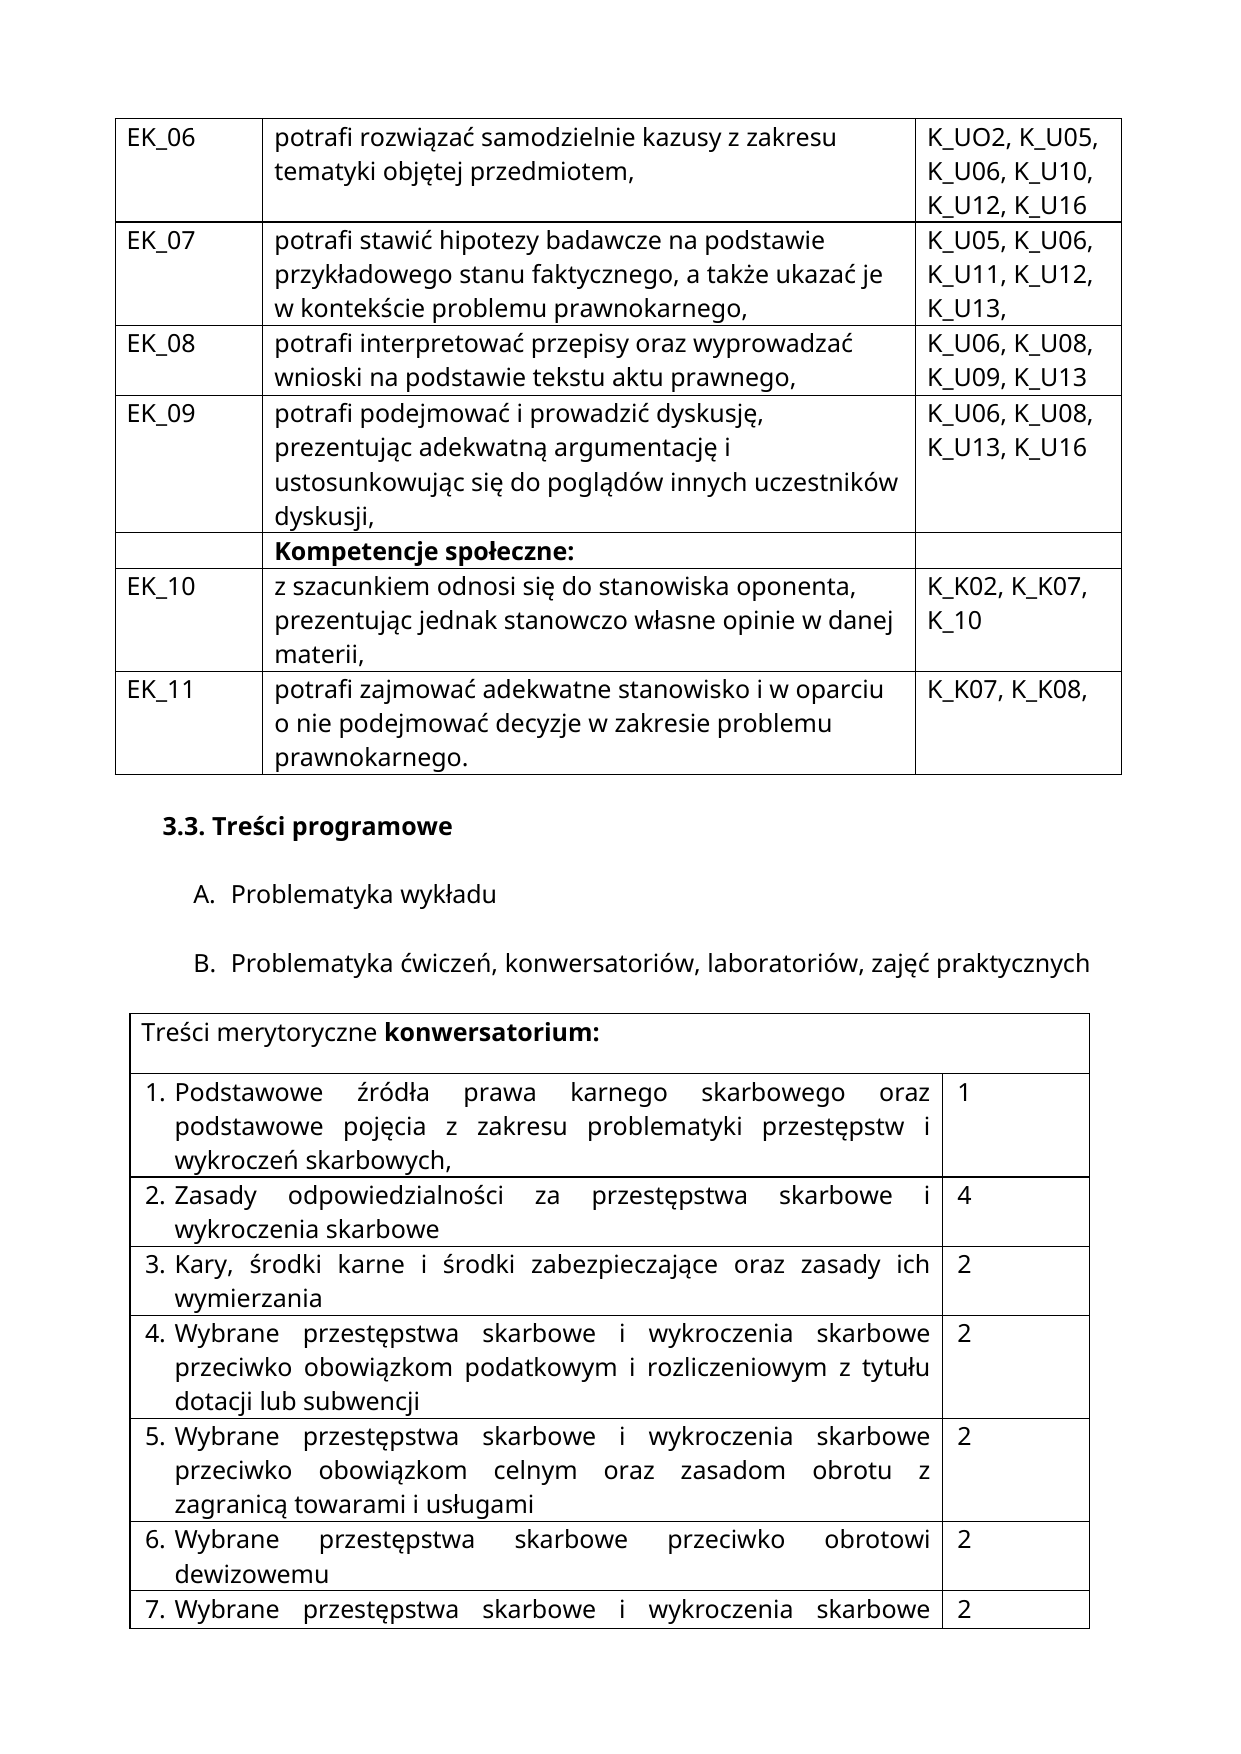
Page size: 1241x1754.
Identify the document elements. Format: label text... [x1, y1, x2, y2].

table_cell potrafi stawić hipotezy badawcze na podstawie przykładowego stanu faktycznego, a także ukazać je w kontekście problemu prawnokarnego, [263, 223, 915, 324]
table_cell potrafi rozwiązać samodzielnie kazusy z zakresu tematyki objętej przedmiotem, [263, 119, 915, 221]
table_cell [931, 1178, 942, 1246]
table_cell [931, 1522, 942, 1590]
table_cell K_U06, K_U08, K_U09, K_U13 [916, 326, 1121, 395]
table_cell z szacunkiem odnosi się do stanowiska oponenta, prezentując jednak stanowczo własne opinie w danej materii, [263, 569, 915, 671]
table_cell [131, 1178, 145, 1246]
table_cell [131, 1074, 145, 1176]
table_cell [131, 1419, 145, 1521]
table_cell potrafi podejmować i prowadzić dyskusję, prezentując adekwatną argumentację i ustosunkowując się do poglądów innych uczestników dyskusji, [263, 396, 915, 532]
table_cell 1 [943, 1074, 1089, 1176]
table_cell [116, 533, 262, 567]
list 3.3. Treści programowe [162, 809, 1122, 843]
table_cell Wybrane przestępstwa skarbowe i wykroczenia skarbowe przeciwko organizacji gier hazardowych [131, 1591, 942, 1628]
table_cell EK_11 [116, 672, 262, 774]
table_cell 2 [943, 1522, 1089, 1590]
table_header Treści merytoryczne konwersatorium: [131, 1014, 1089, 1073]
table_cell potrafi zajmować adekwatne stanowisko i w oparciu o nie podejmować decyzje w zakresie problemu prawnokarnego. [263, 672, 915, 774]
list Problematyka ćwiczeń, konwersatoriów, laboratoriów, zajęć praktycznych [193, 945, 1122, 979]
table_cell K_U05, K_U06, K_U11, K_U12, K_U13, [916, 223, 1121, 324]
table_cell 2 [943, 1247, 1089, 1315]
table_cell 2 [943, 1419, 1089, 1521]
table_cell 4 [943, 1178, 1089, 1246]
table_cell EK_06 [116, 119, 262, 221]
table_cell 2 [943, 1316, 1089, 1418]
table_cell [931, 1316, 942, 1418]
table_cell K_K07, K_K08, [916, 672, 1121, 774]
table_cell K_K02, K_K07, K_10 [916, 569, 1121, 671]
table_cell [916, 533, 1121, 567]
table_cell EK_08 [116, 326, 262, 395]
list Problematyka wykładu [193, 877, 1122, 911]
table_cell EK_09 [116, 396, 262, 532]
table_cell Kompetencje społeczne: [263, 533, 915, 567]
table_cell K_U06, K_U08, K_U13, K_U16 [916, 396, 1121, 532]
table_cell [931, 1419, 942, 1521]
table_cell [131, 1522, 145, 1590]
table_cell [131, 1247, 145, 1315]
table_cell K_UO2, K_U05, K_U06, K_U10, K_U12, K_U16 [916, 119, 1121, 221]
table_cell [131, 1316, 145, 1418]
table_cell potrafi interpretować przepisy oraz wyprowadzać wnioski na podstawie tekstu aktu prawnego, [263, 326, 915, 395]
table_cell EK_10 [116, 569, 262, 671]
table_cell 2 [943, 1591, 1089, 1628]
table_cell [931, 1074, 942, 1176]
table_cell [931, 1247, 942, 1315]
table_cell EK_07 [116, 223, 262, 324]
